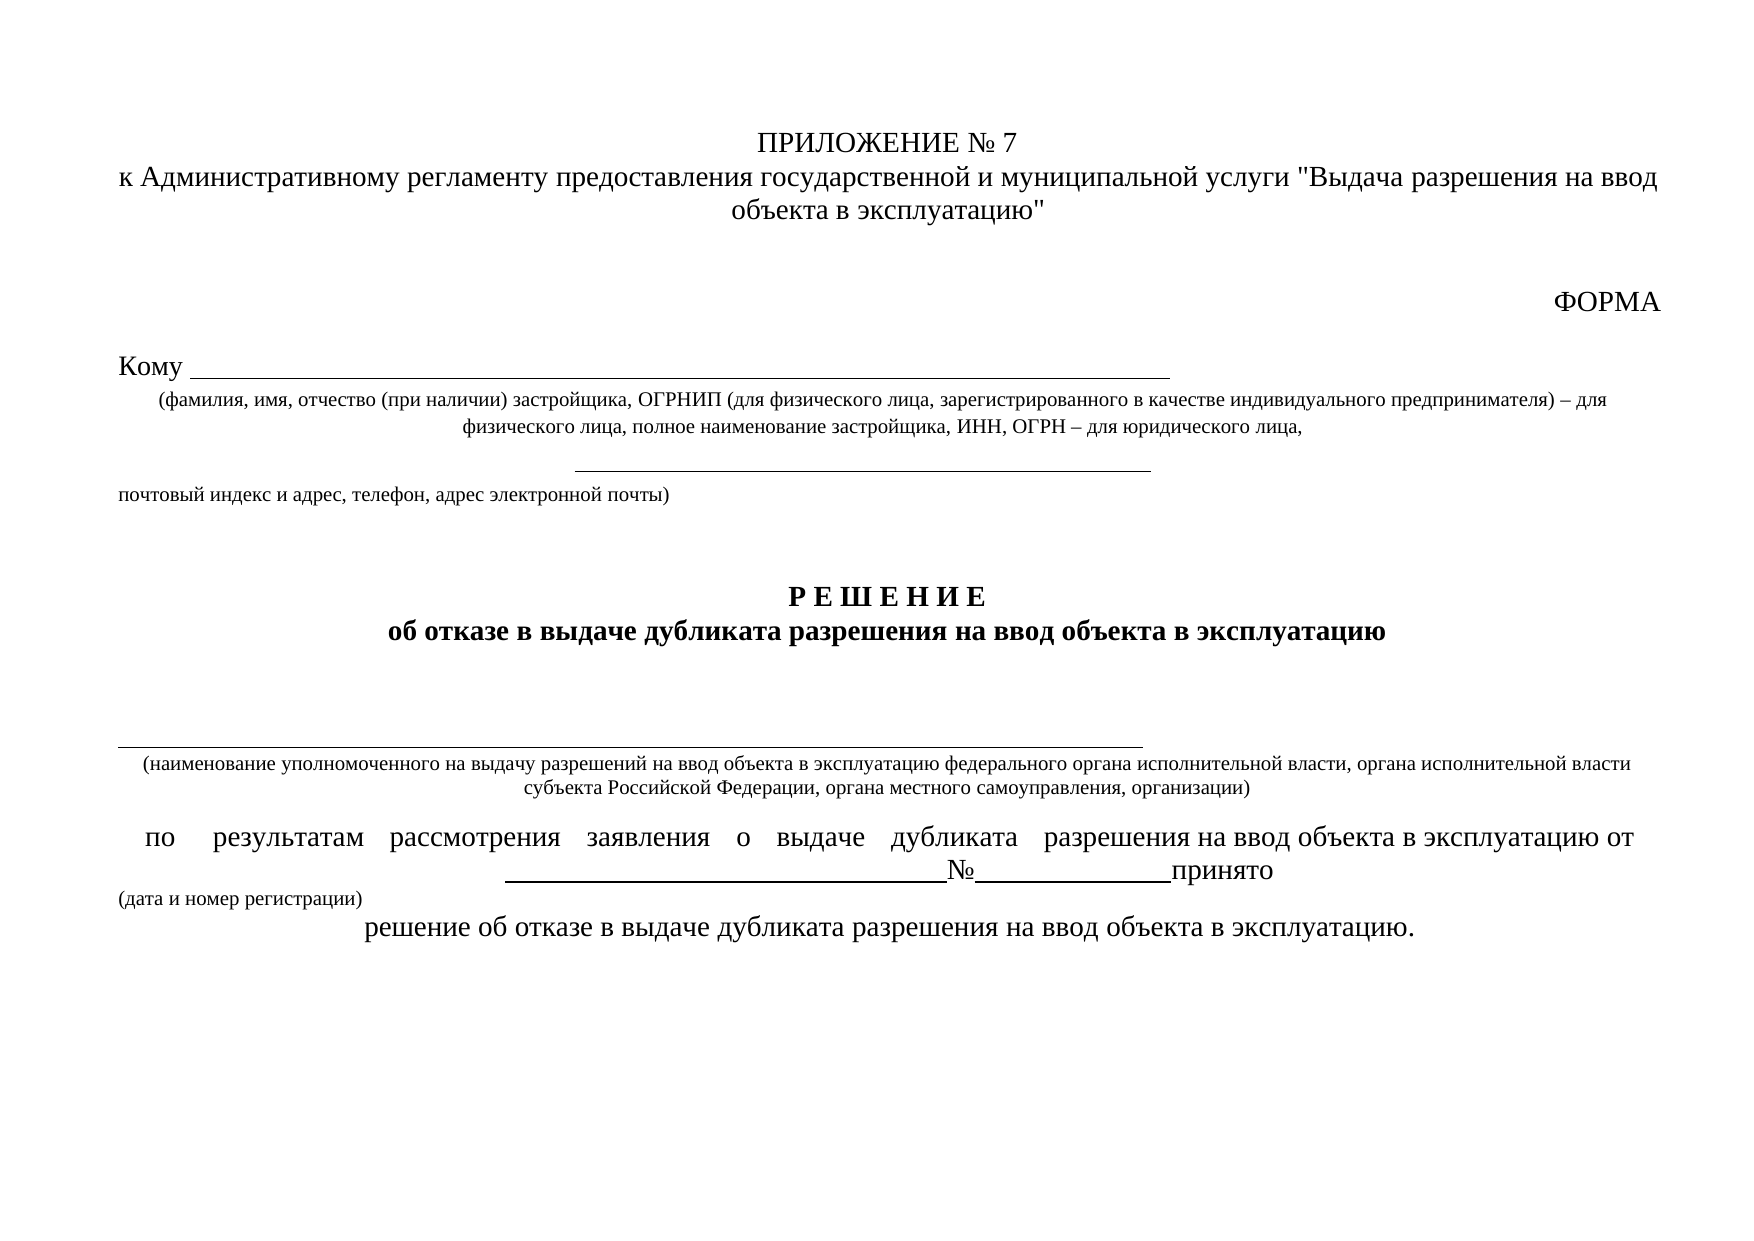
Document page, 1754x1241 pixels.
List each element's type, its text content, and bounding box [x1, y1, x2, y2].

text почтовый индекс и адрес, телефон, адрес электронной почты) [118, 470, 1638, 506]
text ФОРМА [118, 284, 1661, 318]
text (наименование уполномоченного на выдачу разрешений на ввод объекта в эксплуатацию федерального органа исполнительной власти, органа исполнительной власти субъекта Российской Федерации, органа местного самоуправления, организации) [118, 743, 1656, 799]
text об отказе в выдаче дубликата разрешения на ввод объекта в эксплуатацию [118, 613, 1656, 646]
text ПРИЛОЖЕНИЕ № 7 [118, 125, 1656, 159]
text Кому [118, 349, 1695, 382]
text (дата и номер регистрации) [118, 886, 1695, 910]
text Р Е Ш Е Н И Е [118, 579, 1656, 613]
text по результатам рассмотрения заявления о выдаче дубликата разрешения на ввод объекта в эксплуатацию от № принято [118, 819, 1661, 886]
text (фамилия, имя, отчество (при наличии) застройщика, ОГРНИП (для физического лица, зарегистрированного в качестве индивидуального предпринимателя) – для физического лица, полное наименование застройщика, ИНН, ОГРН – для юридического лица, [118, 387, 1647, 438]
text к Административному регламенту предоставления государственной и муниципальной услуги "Выдача разрешения на ввод объекта в эксплуатацию" [118, 159, 1658, 226]
text решение об отказе в выдаче дубликата разрешения на ввод объекта в эксплуатацию. [118, 910, 1661, 943]
